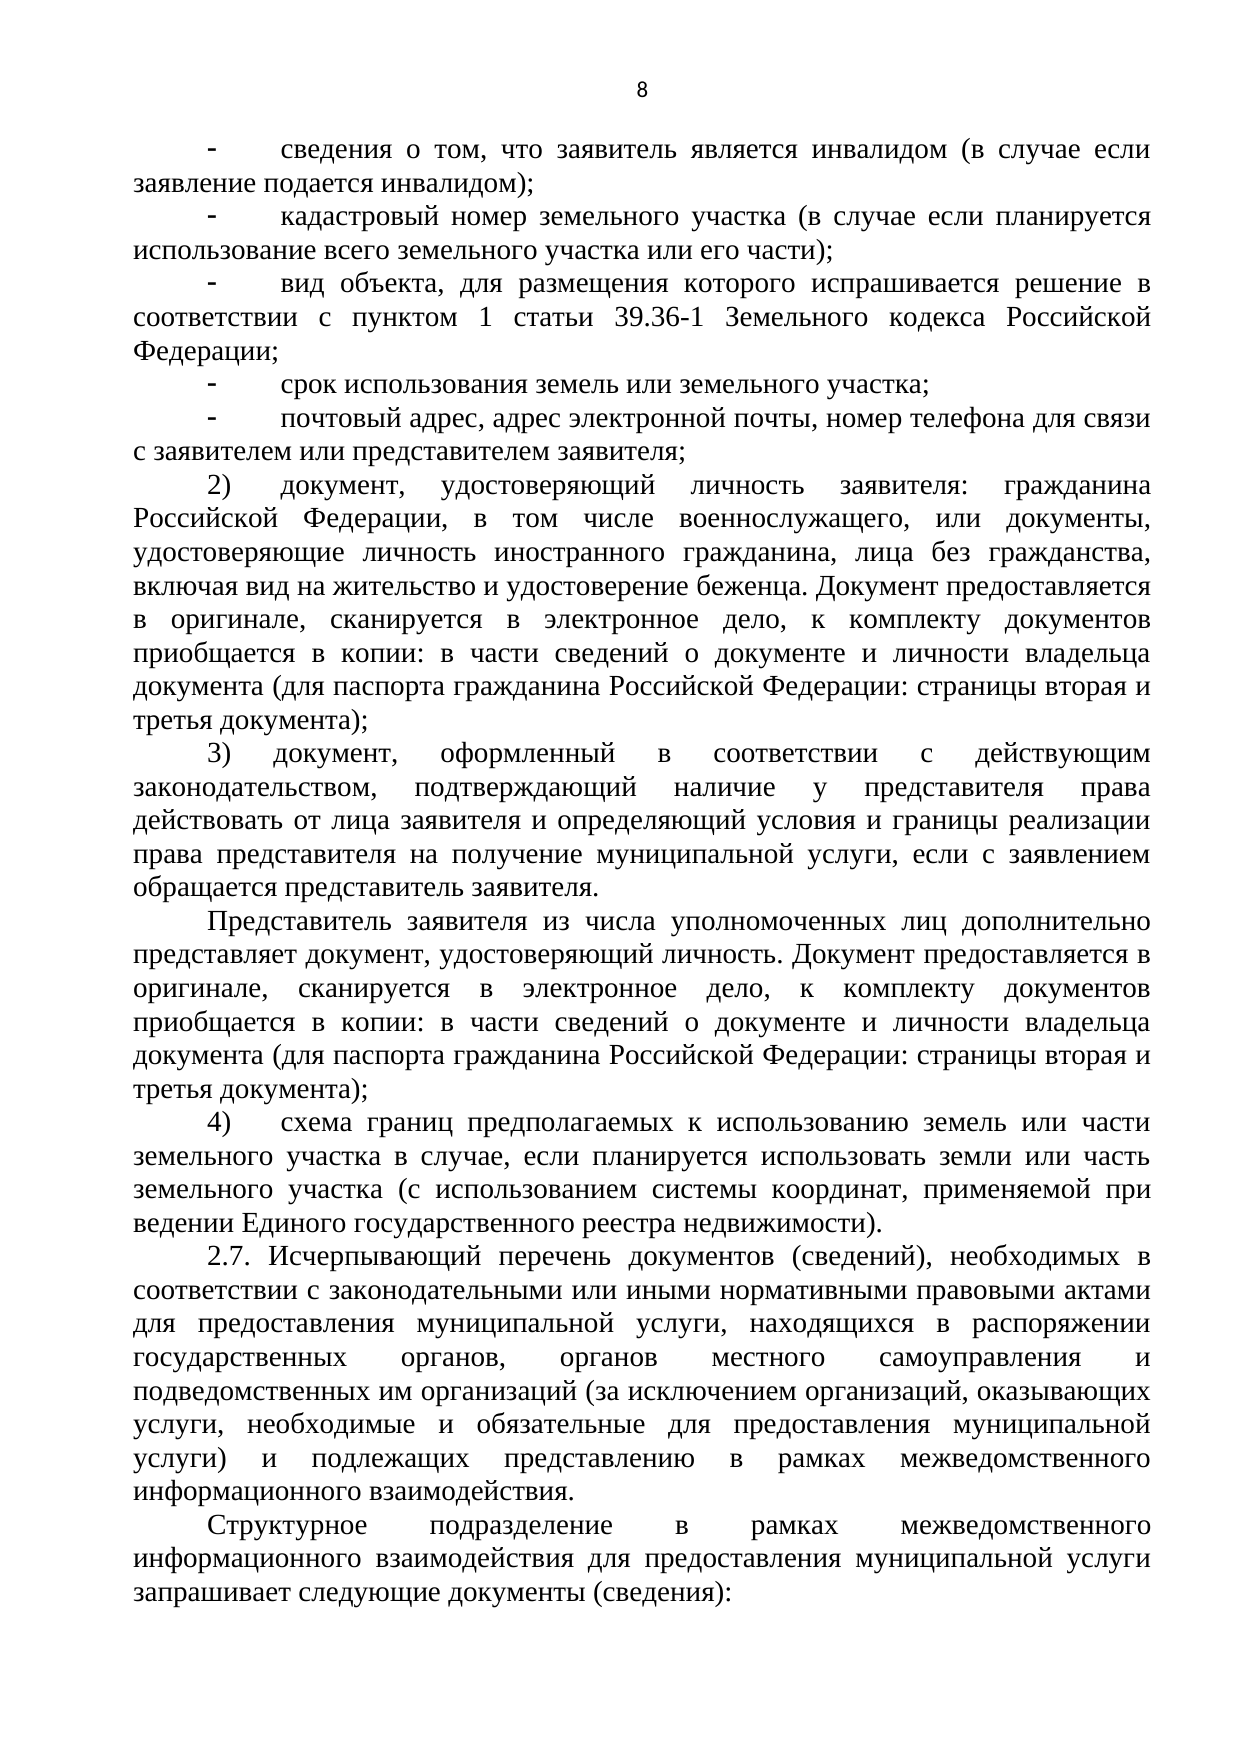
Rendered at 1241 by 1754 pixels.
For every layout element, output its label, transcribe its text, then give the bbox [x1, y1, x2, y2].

text 3) документ, оформленный в соответствии с действующим законодательством, подтверждающий наличие у представителя права действовать от лица заявителя и определяющий условия и границы реализации права представителя на получение муниципальной услуги, если с заявлением обращается представитель заявителя. [133, 735, 1152, 903]
text Представитель заявителя из числа уполномоченных лиц дополнительно представляет документ, удостоверяющий личность. Документ предоставляется в оригинале, сканируется в электронное дело, к комплекту документов приобщается в копии: в части сведений о документе и личности владельца документа (для паспорта гражданина Российской Федерации: страницы вторая и третья документа); [133, 903, 1152, 1104]
text Структурное подразделение в рамках межведомственного информационного взаимодействия для предоставления муниципальной услуги запрашивает следующие документы (сведения): [133, 1507, 1152, 1607]
text 2) документ, удостоверяющий личность заявителя: гражданина Российской Федерации, в том числе военнослужащего, или документы, удостоверяющие личность иностранного гражданина, лица без гражданства, включая вид на жительство и удостоверение беженца. Документ предоставляется в оригинале, сканируется в электронное дело, к комплекту документов приобщается в копии: в части сведений о документе и личности владельца документа (для паспорта гражданина Российской Федерации: страницы вторая и третья документа); [133, 467, 1152, 735]
list кадастровый номер земельного участка (в случае если планируется использование всего земельного участка или его части); [133, 198, 1152, 265]
list вид объекта, для размещения которого испрашивается решение в соответствии с пунктом 1 статьи 39.36-1 Земельного кодекса Российской Федерации; [133, 265, 1152, 366]
list почтовый адрес, адрес электронной почты, номер телефона для связи с заявителем или представителем заявителя; [133, 400, 1152, 467]
text 2.7. Исчерпывающий перечень документов (сведений), необходимых в соответствии с законодательными или иными нормативными правовыми актами для предоставления муниципальной услуги, находящихся в распоряжении государственных органов, органов местного самоуправления и подведомственных им организаций (за исключением организаций, оказывающих услуги, необходимые и обязательные для предоставления муниципальной услуги) и подлежащих представлению в рамках межведомственного информационного взаимодействия. [133, 1238, 1152, 1507]
text 4) схема границ предполагаемых к использованию земель или части земельного участка в случае, если планируется использовать земли или часть земельного участка (с использованием системы координат, применяемой при ведении Единого государственного реестра недвижимости). [133, 1104, 1152, 1238]
list сведения о том, что заявитель является инвалидом (в случае если заявление подается инвалидом); [133, 131, 1152, 198]
list срок использования земель или земельного участка; [133, 366, 1152, 400]
